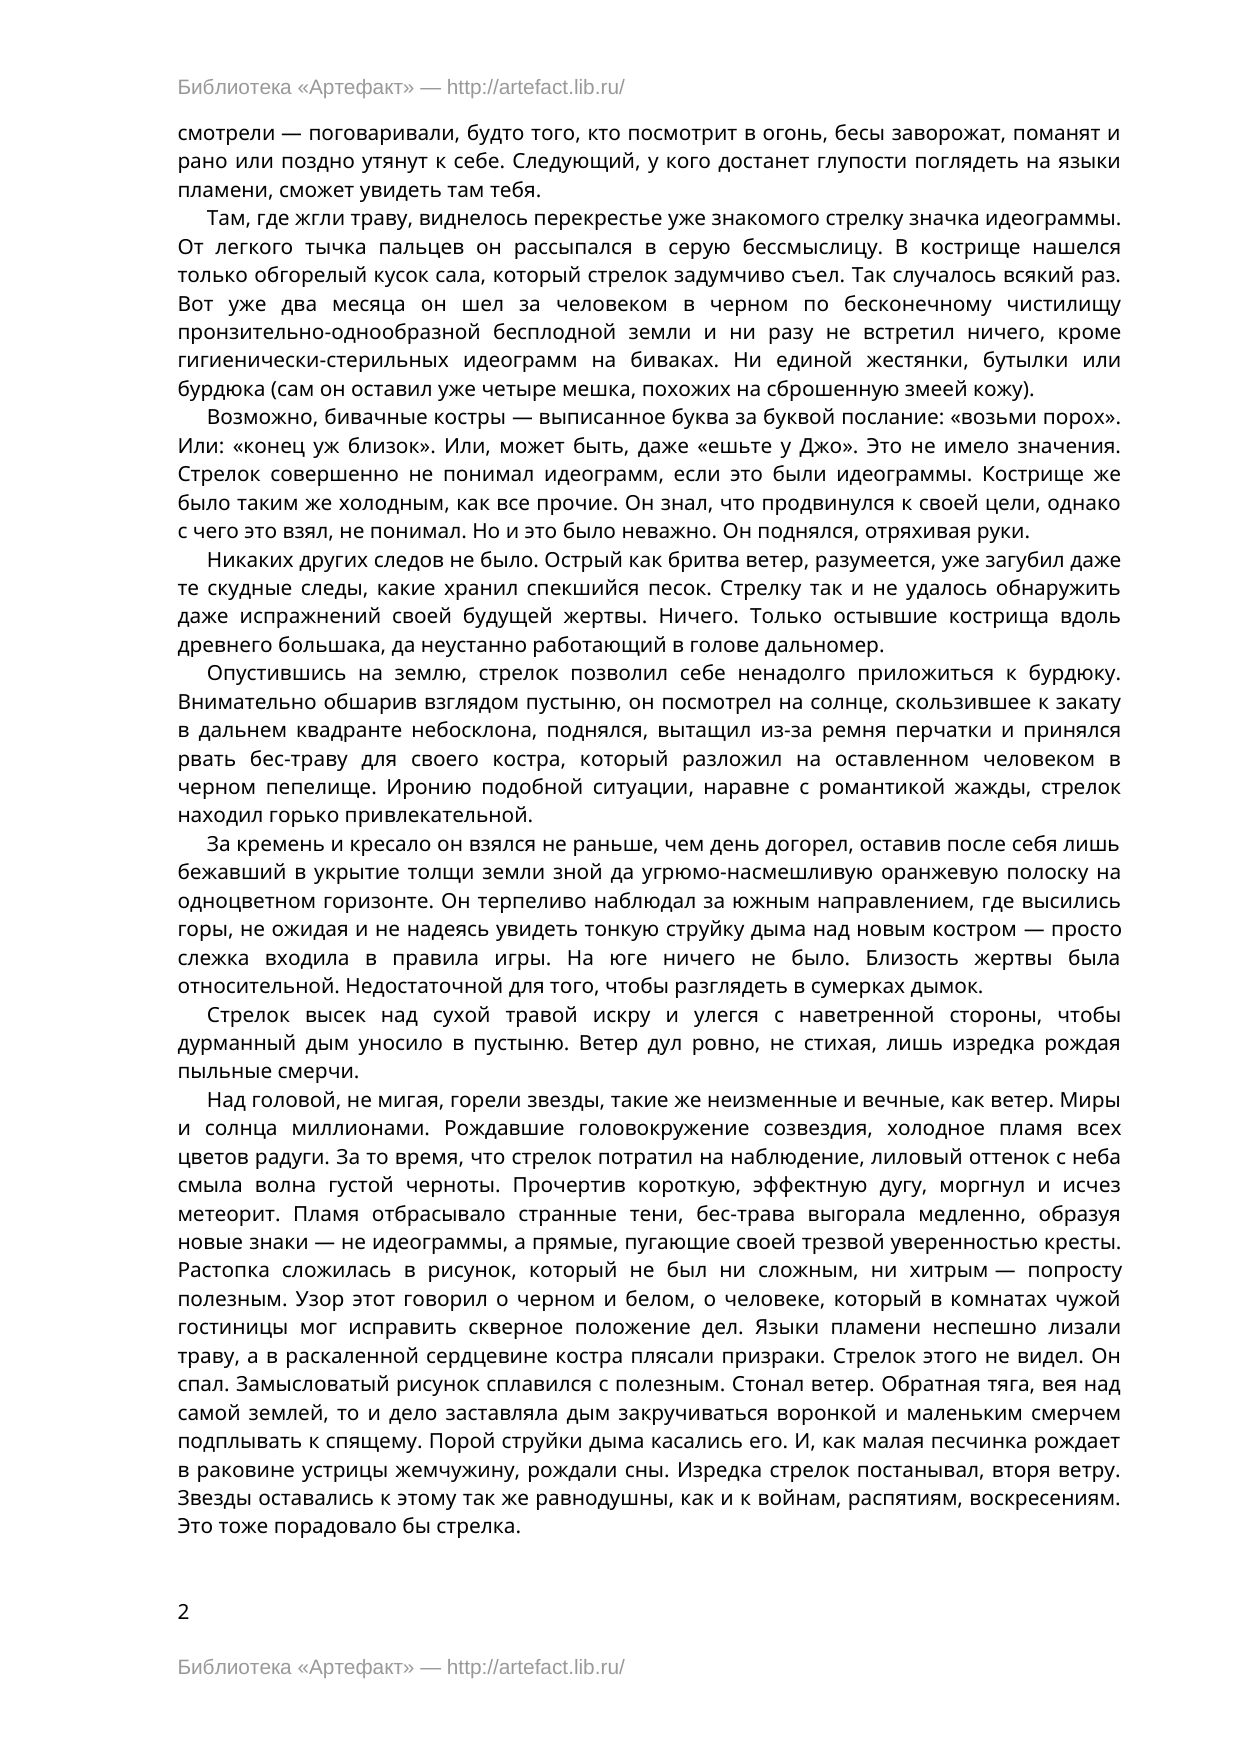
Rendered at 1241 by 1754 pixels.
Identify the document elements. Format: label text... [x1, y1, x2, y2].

text Возможно, бивачные костры — выписанное буква за буквой послание: «возьми порох». Или: «конец уж близок». Или, может быть, даже «ешьте у Джо». Это не имело значения. Стрелок совершенно не понимал идеограмм, если это были идеограммы. Кострище же было таким же холодным, как все прочие. Он знал, что продвинулся к своей цели, однако с чего это взял, не понимал. Но и это было неважно. Он поднялся, отряхивая руки. [177, 402, 1122, 545]
text Стрелок высек над сухой травой искру и улегся с наветренной стороны, чтобы дурманный дым уносило в пустыню. Ветер дул ровно, не стихая, лишь изредка рождая пыльные смерчи. [177, 1000, 1122, 1085]
text Над головой, не мигая, горели звезды, такие же неизменные и вечные, как ветер. Миры и солнца миллионами. Рождавшие головокружение созвездия, холодное пламя всех цветов радуги. За то время, что стрелок потратил на наблюдение, лиловый оттенок с неба смыла волна густой черноты. Прочертив короткую, эффектную дугу, моргнул и исчез метеорит. Пламя отбрасывало странные тени, бес-трава выгорала медленно, образуя новые знаки — не идеограммы, а прямые, пугающие своей трезвой уверенностью кресты. Растопка сложилась в рисунок, который не был ни сложным, ни хитрым — попросту полезным. Узор этот говорил о черном и белом, о человеке, который в комнатах чужой гостиницы мог исправить скверное положение дел. Языки пламени неспешно лизали траву, а в раскаленной сердцевине костра плясали призраки. Стрелок этого не видел. Он спал. Замысловатый рисунок сплавился с полезным. Стонал ветер. Обратная тяга, вея над самой землей, то и дело заставляла дым закручиваться воронкой и маленьким смерчем подплывать к спящему. Порой струйки дыма касались его. И, как малая песчинка рождает в раковине устрицы жемчужину, рождали сны. Изредка стрелок постанывал, вторя ветру. Звезды оставались к этому так же равнодушны, как и к войнам, распятиям, воскресениям. Это тоже порадовало бы стрелка. [177, 1085, 1122, 1540]
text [177, 118, 1122, 203]
text Там, где жгли траву, виднелось перекрестье уже знакомого стрелку значка идеограммы. От легкого тычка пальцев он рассыпался в серую бессмыслицу. В кострище нашелся только обгорелый кусок сала, который стрелок задумчиво съел. Так случалось всякий раз. Вот уже два месяца он шел за человеком в черном по бесконечному чистилищу пронзительно-однообразной бесплодной земли и ни разу не встретил ничего, кроме гигиенически-стерильных идеограмм на биваках. Ни единой жестянки, бутылки или бурдюка (сам он оставил уже четыре мешка, похожих на сброшенную змеей кожу). [177, 203, 1122, 402]
text 2 [177, 1597, 1122, 1625]
text За кремень и кресало он взялся не раньше, чем день догорел, оставив после себя лишь бежавший в укрытие толщи земли зной да угрюмо-насмешливую оранжевую полоску на одноцветном горизонте. Он терпеливо наблюдал за южным направлением, где высились горы, не ожидая и не надеясь увидеть тонкую струйку дыма над новым костром — просто слежка входила в правила игры. На юге ничего не было. Близость жертвы была относительной. Недостаточной для того, чтобы разглядеть в сумерках дымок. [177, 829, 1122, 1000]
text Опустившись на землю, стрелок позволил себе ненадолго приложиться к бурдюку. Внимательно обшарив взглядом пустыню, он посмотрел на солнце, скользившее к закату в дальнем квадранте небосклона, поднялся, вытащил из-за ремня перчатки и принялся рвать бес-траву для своего костра, который разложил на оставленном человеком в черном пепелище. Иронию подобной ситуации, наравне с романтикой жажды, стрелок находил горько привлекательной. [177, 658, 1122, 829]
text Никаких других следов не было. Острый как бритва ветер, разумеется, уже загубил даже те скудные следы, какие хранил спекшийся песок. Стрелку так и не удалось обнаружить даже испражнений своей будущей жертвы. Ничего. Только остывшие кострища вдоль древнего большака, да неустанно работающий в голове дальномер. [177, 545, 1122, 658]
